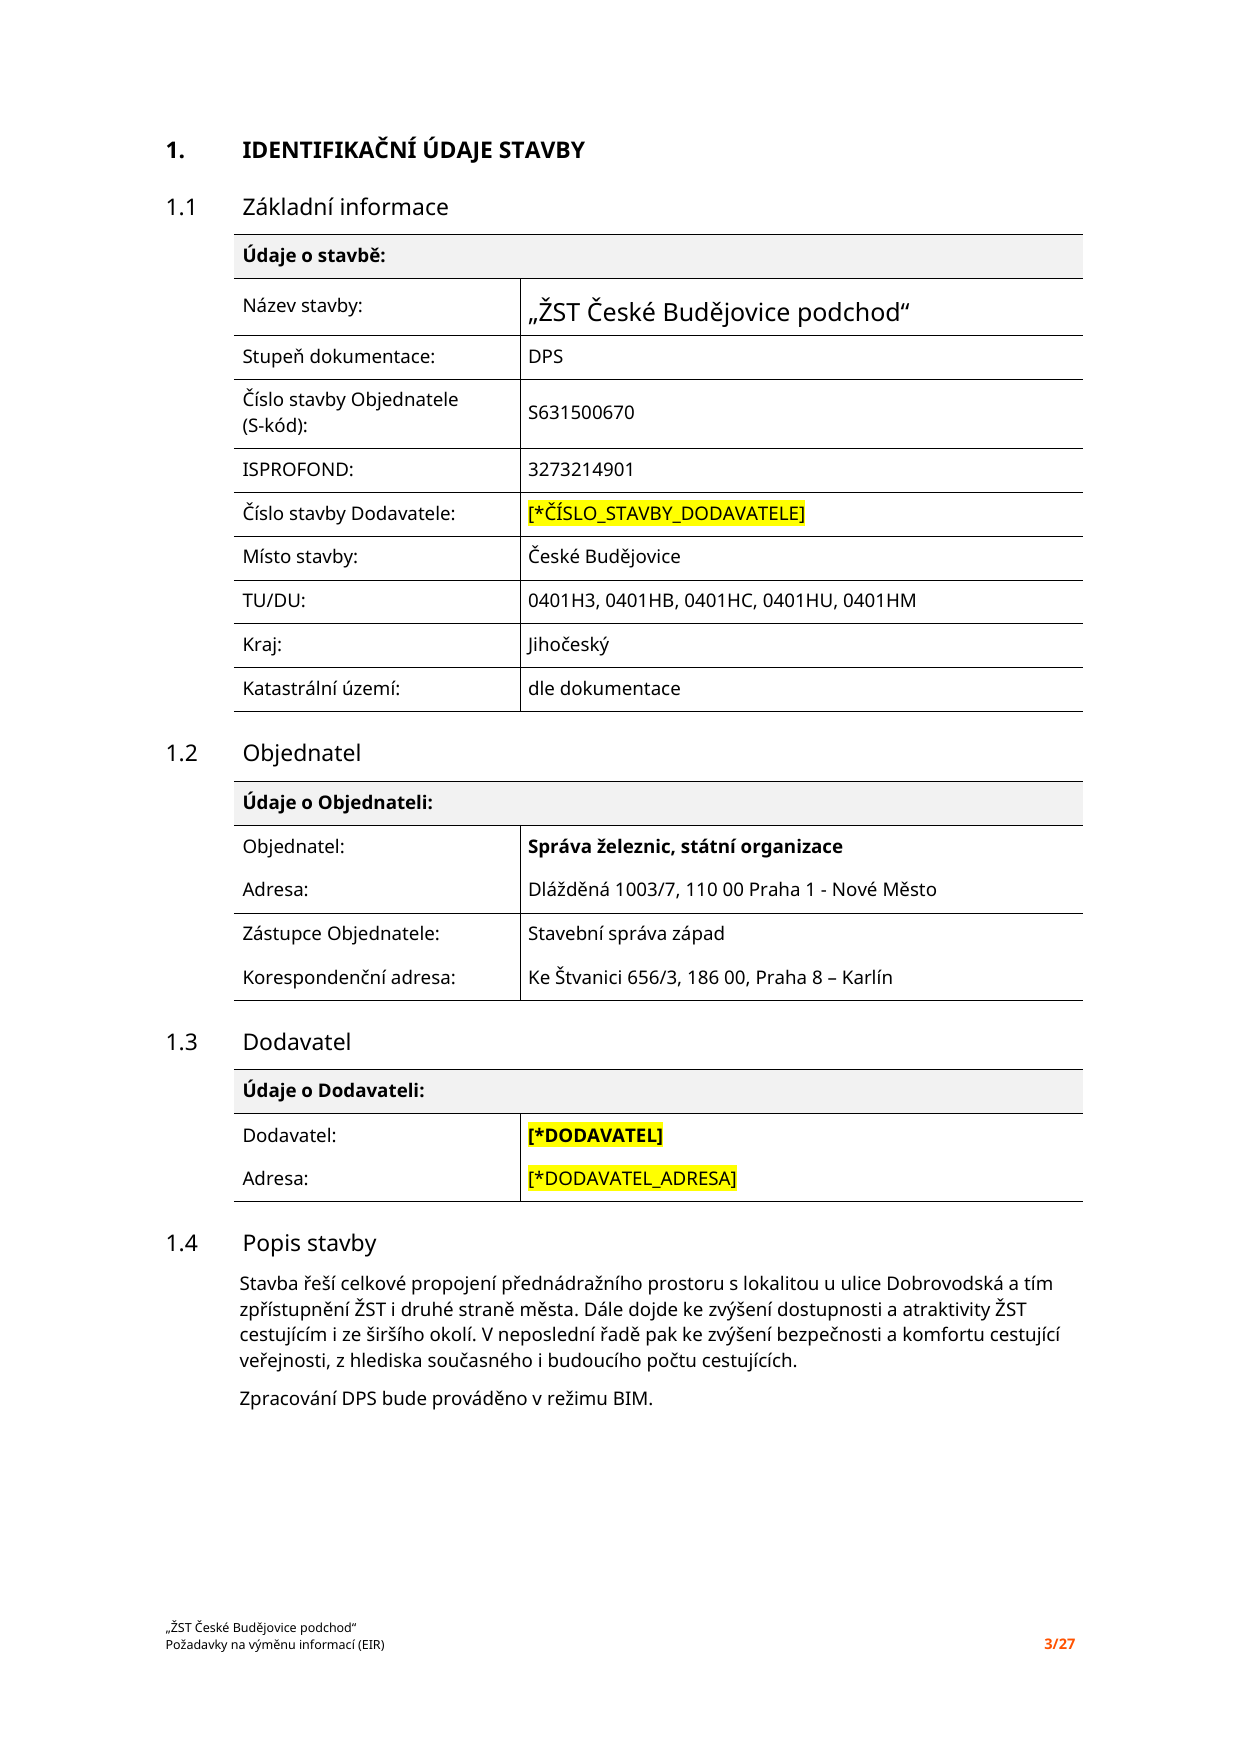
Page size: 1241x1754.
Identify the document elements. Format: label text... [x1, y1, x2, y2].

table_cell Adresa: [234, 869, 520, 912]
table_header Údaje o stavbě: [234, 235, 1083, 278]
table_cell Místo stavby: [234, 537, 520, 579]
table_cell [*DODAVATEL] [521, 1114, 1083, 1158]
table_cell 3273214901 [521, 449, 1083, 492]
table_cell Kraj: [234, 624, 520, 667]
table_cell [*DODAVATEL_ADRESA] [521, 1158, 1083, 1201]
table_cell Objednatel: [234, 826, 520, 869]
table_cell Ke Štvanici 656/3, 186 00, Praha 8 – Karlín [521, 956, 1083, 999]
table_header Údaje o Dodavateli: [234, 1070, 1083, 1113]
table_cell 0401H3, 0401HB, 0401HC, 0401HU, 0401HM [521, 581, 1083, 623]
text Objednatel [165, 737, 1075, 768]
text Identifikační údaje stavby [165, 134, 1075, 166]
table_cell Katastrální území: [234, 668, 520, 711]
table_cell ISPROFOND: [234, 449, 520, 492]
table_cell [521, 279, 1083, 335]
table_cell DPS [521, 336, 1083, 378]
table_cell Jihočeský [521, 624, 1083, 667]
table_cell dle dokumentace [521, 668, 1083, 711]
table_cell Adresa: [234, 1158, 520, 1201]
text Základní informace [165, 191, 1075, 222]
table_cell Název stavby: [234, 279, 520, 335]
table_cell Správa železnic, státní organizace [521, 826, 1083, 869]
table_cell Číslo stavby Dodavatele: [234, 493, 520, 536]
table_cell S631500670 [521, 380, 1083, 448]
table_cell České Budějovice [521, 537, 1083, 579]
table_cell Stavební správa západ [521, 914, 1083, 956]
table_cell Stupeň dokumentace: [234, 336, 520, 378]
table_cell Číslo stavby Objednatele (S-kód): [234, 380, 520, 448]
text Dodavatel [165, 1026, 1075, 1057]
table_cell Zástupce Objednatele: [234, 914, 520, 956]
table_cell [*ČÍSLO_STAVBY_DODAVATELE] [521, 493, 1083, 536]
table_cell Dodavatel: [234, 1114, 520, 1158]
text Popis stavby [165, 1227, 1075, 1258]
text Stavba řeší celkové propojení přednádražního prostoru s lokalitou u ulice Dobrovodská a tím zpřístupnění ŽST i druhé straně města. Dále dojde ke zvýšení dostupnosti a atraktivity ŽST cestujícím i ze širšího okolí. V neposlední řadě pak ke zvýšení bezpečnosti a komfortu cestující veřejnosti, z hlediska současného i budoucího počtu cestujících. [239, 1271, 1075, 1373]
text Zpracování DPS bude prováděno v režimu BIM. [165, 1385, 1075, 1411]
table_cell Korespondenční adresa: [234, 956, 520, 999]
table_cell Dlážděná 1003/7, 110 00 Praha 1 - Nové Město [521, 869, 1083, 912]
table_cell TU/DU: [234, 581, 520, 623]
table_header Údaje o Objednateli: [234, 782, 1083, 825]
